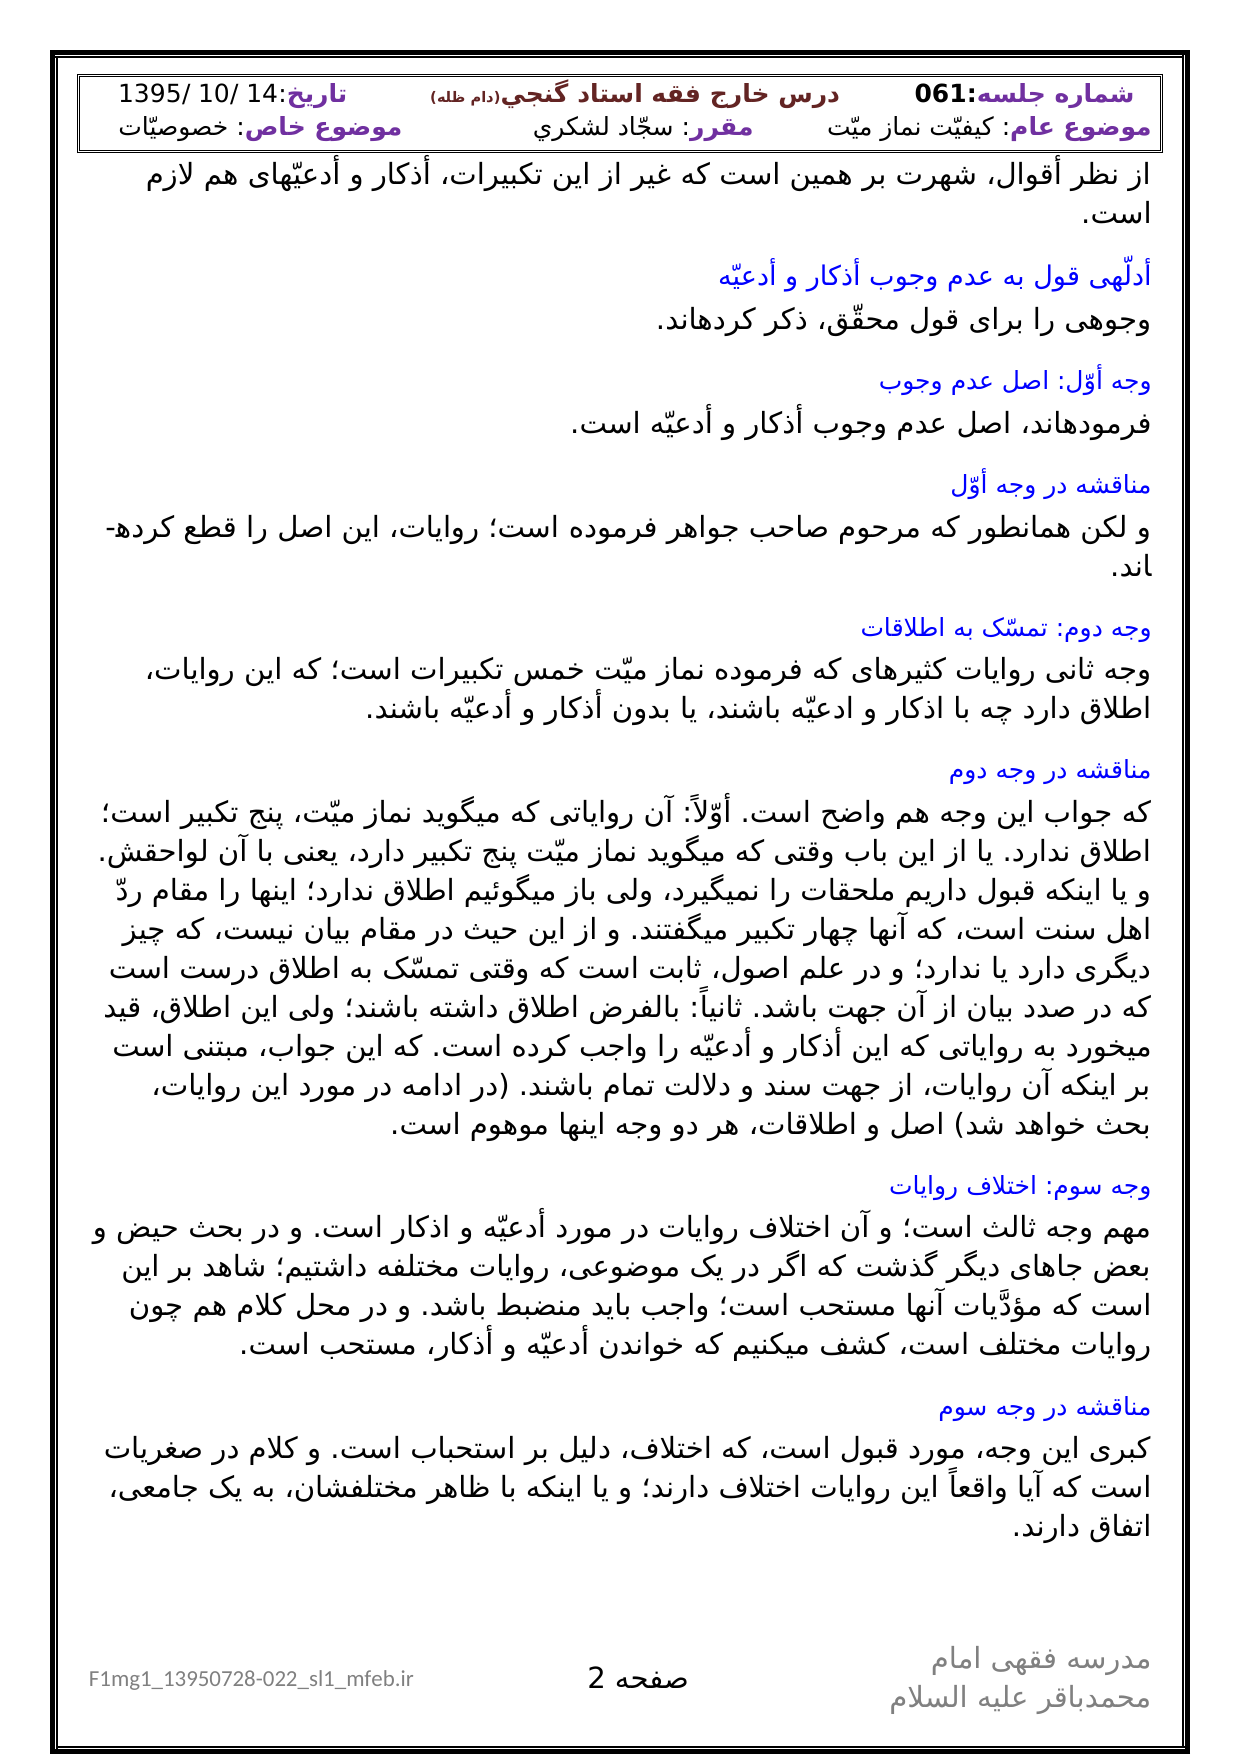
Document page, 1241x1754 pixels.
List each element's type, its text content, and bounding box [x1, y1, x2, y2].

text وجوهی را برای قول محقّق، ذکر کردهاند. [89, 302, 1152, 336]
subtitle مناقشه در وجه أوّل [89, 470, 1152, 499]
text وجه ثانی روایات کثیرهای که فرموده نماز میّت خمس تکبیرات است؛ که این روایات، اطلاق دارد چه با اذکار و ادعیّه باشند، یا بدون أذکار و أدعیّه باشند. [89, 653, 1152, 726]
subtitle وجه سوم: اختلاف روایات [89, 1171, 1152, 1200]
text فرمودهاند، اصل عدم وجوب أذکار و أدعیّه است. [89, 406, 1152, 440]
text مهم وجه ثالث است؛ و آن اختلاف روایات در مورد أدعیّه و اذکار است. و در بحث حیض و بعض جاهای دیگر گذشت که اگر در یک موضوعی، روایات مختلفه داشتیم؛ شاهد بر این است که مؤدَّیات آنها مستحب است؛ واجب باید منضبط باشد. و در محل کلام هم چون روایات مختلف است، کشف میکنیم که خواندن أدعیّه و أذکار، مستحب است. [89, 1211, 1152, 1362]
subtitle وجه أوّل: اصل عدم وجوب [89, 366, 1152, 396]
text از نظر أقوال، شهرت بر همین است که غیر از این تکبیرات، أذکار و أدعیّهای هم لازم است. [89, 157, 1152, 230]
subtitle مناقشه در وجه سوم [89, 1392, 1152, 1421]
subtitle وجه دوم: تمسّک به اطلاقات [89, 613, 1152, 642]
text و لکن همانطور که مرحوم صاحب جواهر فرموده است؛ روایات، این اصل را قطع کردهاند. [89, 510, 1152, 583]
subtitle أدلّهی قول به عدم وجوب أذکار و أدعیّه [89, 260, 1152, 292]
subtitle مناقشه در وجه دوم [89, 756, 1152, 785]
text کبری این وجه، مورد قبول است، که اختلاف، دلیل بر استحباب است. و کلام در صغریات است که آیا واقعاً این روایات اختلاف دارند؛ و یا اینکه با ظاهر مختلفشان، به یک جامعی، اتفاق دارند. [89, 1431, 1152, 1543]
text که جواب این وجه هم واضح است. أوّلاً: آن روایاتی که میگوید نماز میّت، پنج تکبیر است؛ اطلاق ندارد. یا از این باب وقتی که میگوید نماز میّت پنج تکبیر دارد، یعنی با آن لواحقش. و یا اینکه قبول داریم ملحقات را نمیگیرد، ولی باز میگوئیم اطلاق ندارد؛ اینها را مقام ردّ اهل سنت است، که آنها چهار تکبیر میگفتند. و از این حیث در مقام بیان نیست، که چیز دیگری دارد یا ندارد؛ و در علم اصول، ثابت است که وقتی تمسّک به اطلاق درست است که در صدد بیان از آن جهت باشد. ثانیاً: بالفرض اطلاق داشته باشند؛ ولی این اطلاق، قید میخورد به روایاتی که این أذکار و أدعیّه را واجب کرده است. که این جواب، مبتنی است بر اینکه آن روایات، از جهت سند و دلالت تمام باشند. (در ادامه در مورد این روایات، بحث خواهد شد) اصل و اطلاقات، هر دو وجه اینها موهوم است. [89, 795, 1152, 1141]
